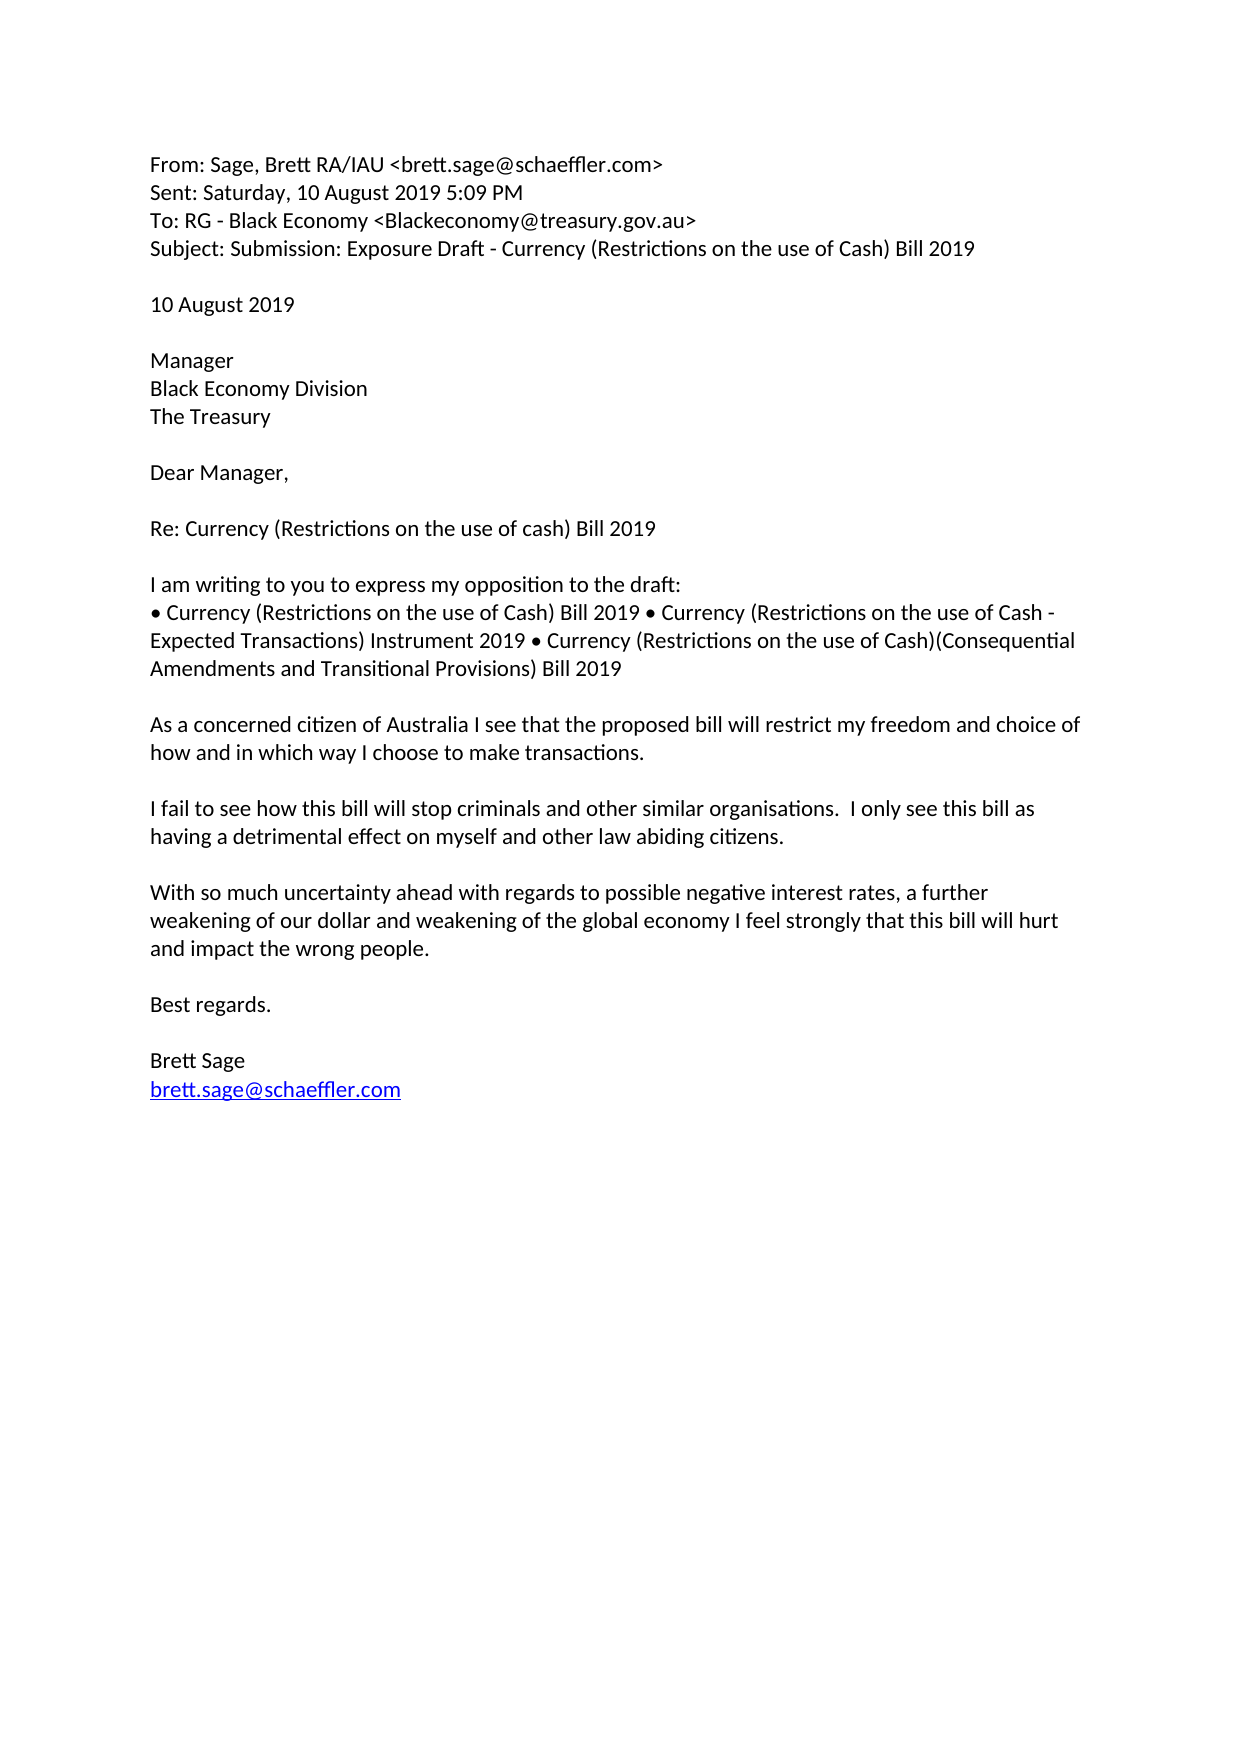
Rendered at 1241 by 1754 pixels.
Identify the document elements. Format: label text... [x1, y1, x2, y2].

text From: Sage, Brett RA/IAU <brett.sage@schaeffler.com> Sent: Saturday, 10 August 2019 5:09 PM To: RG - Black Economy <Blackeconomy@treasury.gov.au> Subject: Submission: Exposure Draft - Currency (Restrictions on the use of Cash) Bill 2019 [150, 150, 1090, 262]
text I fail to see how this bill will stop criminals and other similar organisations. I only see this bill as having a detrimental effect on myself and other law abiding citizens. [150, 794, 1090, 851]
text Brett Sage [150, 1047, 1090, 1075]
text I am writing to you to express my opposition to the draft: [150, 570, 1090, 598]
text With so much uncertainty ahead with regards to possible negative interest rates, a further weakening of our dollar and weakening of the global economy I feel strongly that this bill will hurt and impact the wrong people. [150, 878, 1090, 963]
text Black Economy Division [150, 374, 1090, 402]
text • Currency (Restrictions on the use of Cash) Bill 2019 • Currency (Restrictions on the use of Cash - Expected Transactions) Instrument 2019 • Currency (Restrictions on the use of Cash)(Consequential Amendments and Transitional Provisions) Bill 2019 [150, 598, 1090, 682]
text brett.sage@schaeffler.com [150, 1075, 1090, 1103]
text Dear Manager, [150, 458, 1090, 486]
text Re: Currency (Restrictions on the use of cash) Bill 2019 [150, 514, 1090, 542]
text Manager [150, 346, 1090, 374]
text The Treasury [150, 402, 1090, 430]
text Best regards. [150, 991, 1090, 1019]
text 10 August 2019 [150, 290, 1090, 318]
text As a concerned citizen of Australia I see that the proposed bill will restrict my freedom and choice of how and in which way I choose to make transactions. [150, 710, 1090, 766]
